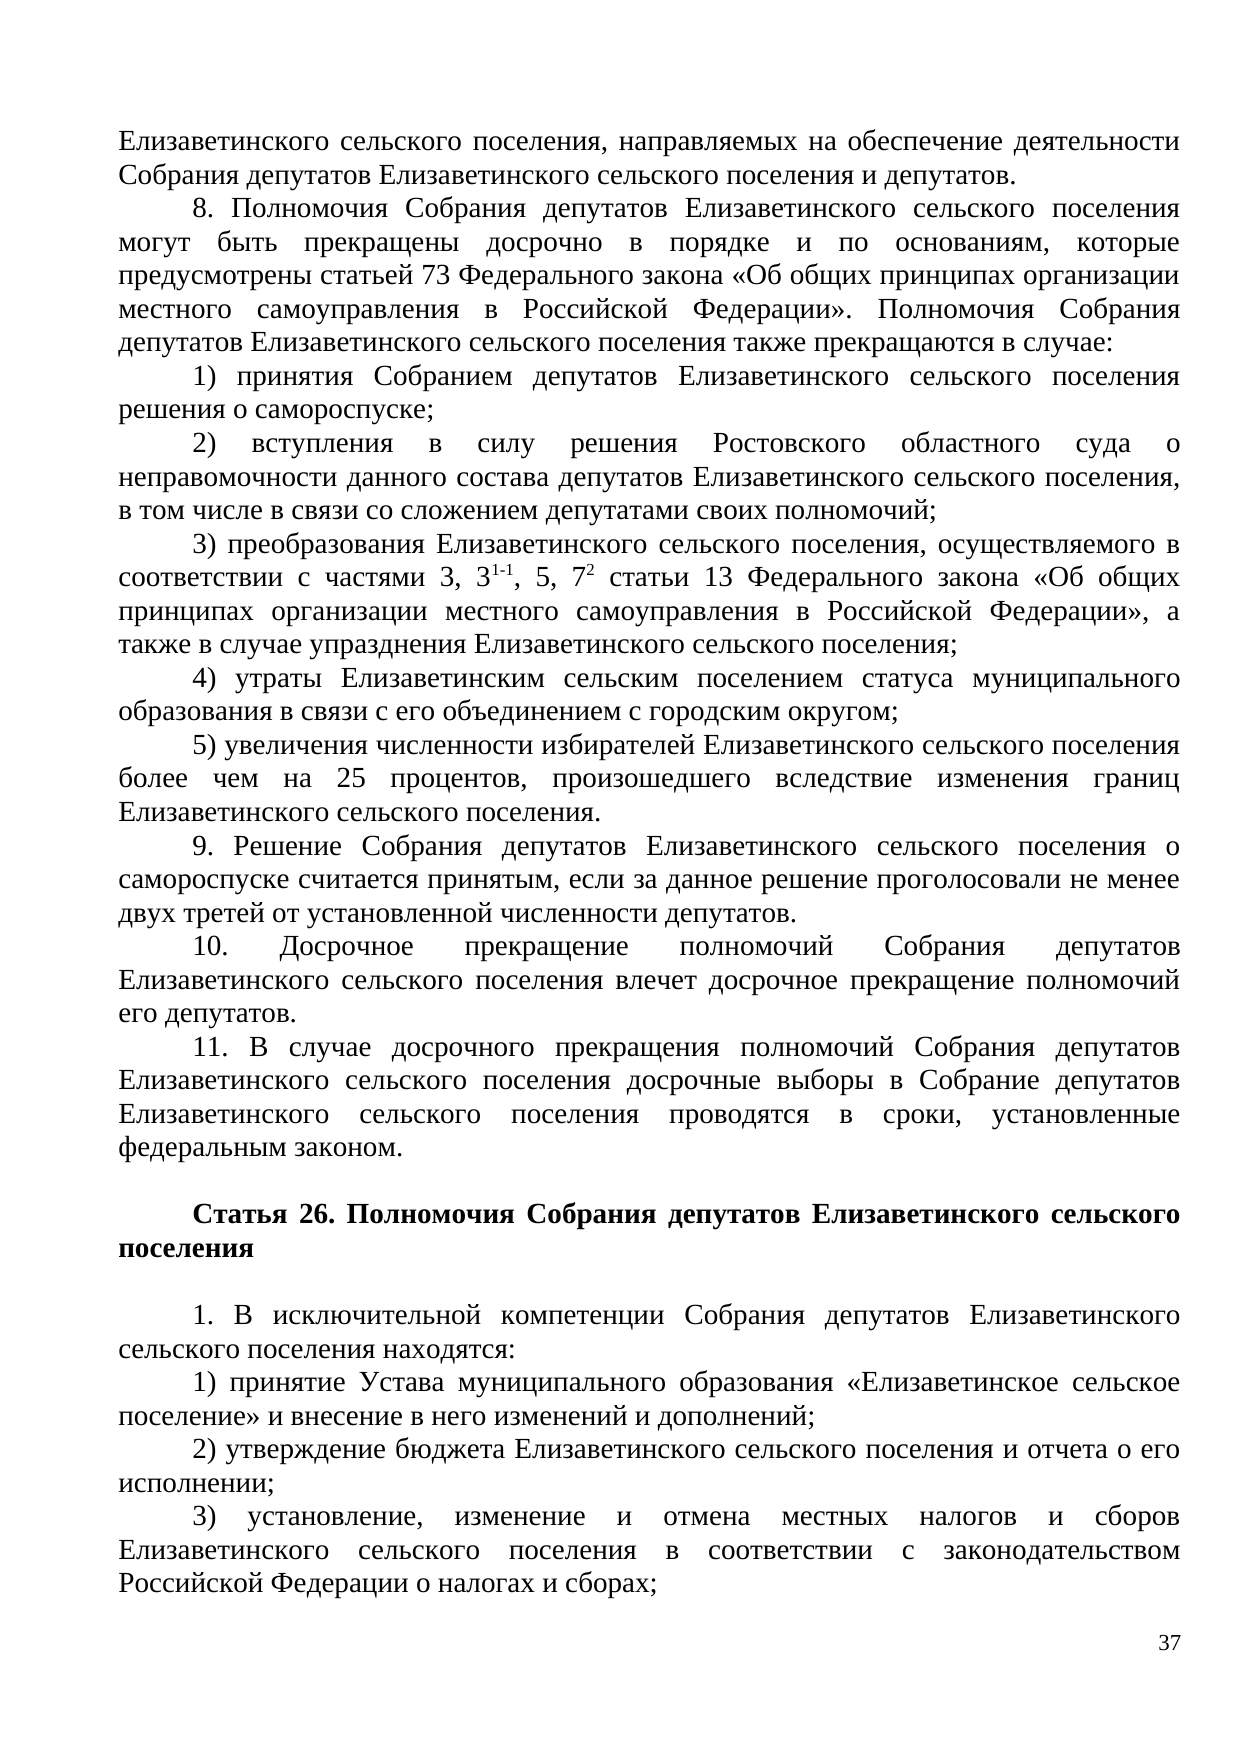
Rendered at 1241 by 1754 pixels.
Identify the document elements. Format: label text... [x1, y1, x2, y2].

text 1) принятия Собранием депутатов Елизаветинского сельского поселения решения о самороспуске; [118, 358, 1181, 425]
text 3) установление, изменение и отмена местных налогов и сборов Елизаветинского сельского поселения в соответствии с законодательством Российской Федерации о налогах и сборах; [118, 1498, 1181, 1599]
text 9. Решение Собрания депутатов Елизаветинского сельского поселения о самороспуске считается принятым, если за данное решение проголосовали не менее двух третей от установленной численности депутатов. [118, 828, 1181, 928]
text 3) преобразования Елизаветинского сельского поселения, осуществляемого в соответствии с частями 3, 31-1, 5, 72 статьи 13 Федерального закона «Об общих принципах организации местного самоуправления в Российской Федерации», а также в случае упразднения Елизаветинского сельского поселения; [118, 526, 1181, 660]
text 8. Полномочия Собрания депутатов Елизаветинского сельского поселения могут быть прекращены досрочно в порядке и по основаниям, которые предусмотрены статьей 73 Федерального закона «Об общих принципах организации местного самоуправления в Российской Федерации». Полномочия Собрания депутатов Елизаветинского сельского поселения также прекращаются в случае: [118, 190, 1181, 358]
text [118, 123, 1181, 190]
text 11. В случае досрочного прекращения полномочий Собрания депутатов Елизаветинского сельского поселения досрочные выборы в Собрание депутатов Елизаветинского сельского поселения проводятся в сроки, установленные федеральным законом. [118, 1029, 1181, 1163]
text 1) принятие Устава муниципального образования «Елизаветинское сельское поселение» и внесение в него изменений и дополнений; [118, 1364, 1181, 1431]
text 4) утраты Елизаветинским сельским поселением статуса муниципального образования в связи с его объединением с городским округом; [118, 660, 1181, 727]
text 10. Досрочное прекращение полномочий Собрания депутатов Елизаветинского сельского поселения влечет досрочное прекращение полномочий его депутатов. [118, 928, 1181, 1029]
text 1. В исключительной компетенции Собрания депутатов Елизаветинского сельского поселения находятся: [118, 1297, 1181, 1364]
text 2) утверждение бюджета Елизаветинского сельского поселения и отчета о его исполнении; [118, 1431, 1181, 1498]
text 5) увеличения численности избирателей Елизаветинского сельского поселения более чем на 25 процентов, произошедшего вследствие изменения границ Елизаветинского сельского поселения. [118, 727, 1181, 828]
text Статья 26. Полномочия Собрания депутатов Елизаветинского сельского поселения [118, 1197, 1181, 1264]
text 2) вступления в силу решения Ростовского областного суда о неправомочности данного состава депутатов Елизаветинского сельского поселения, в том числе в связи со сложением депутатами своих полномочий; [118, 425, 1181, 526]
